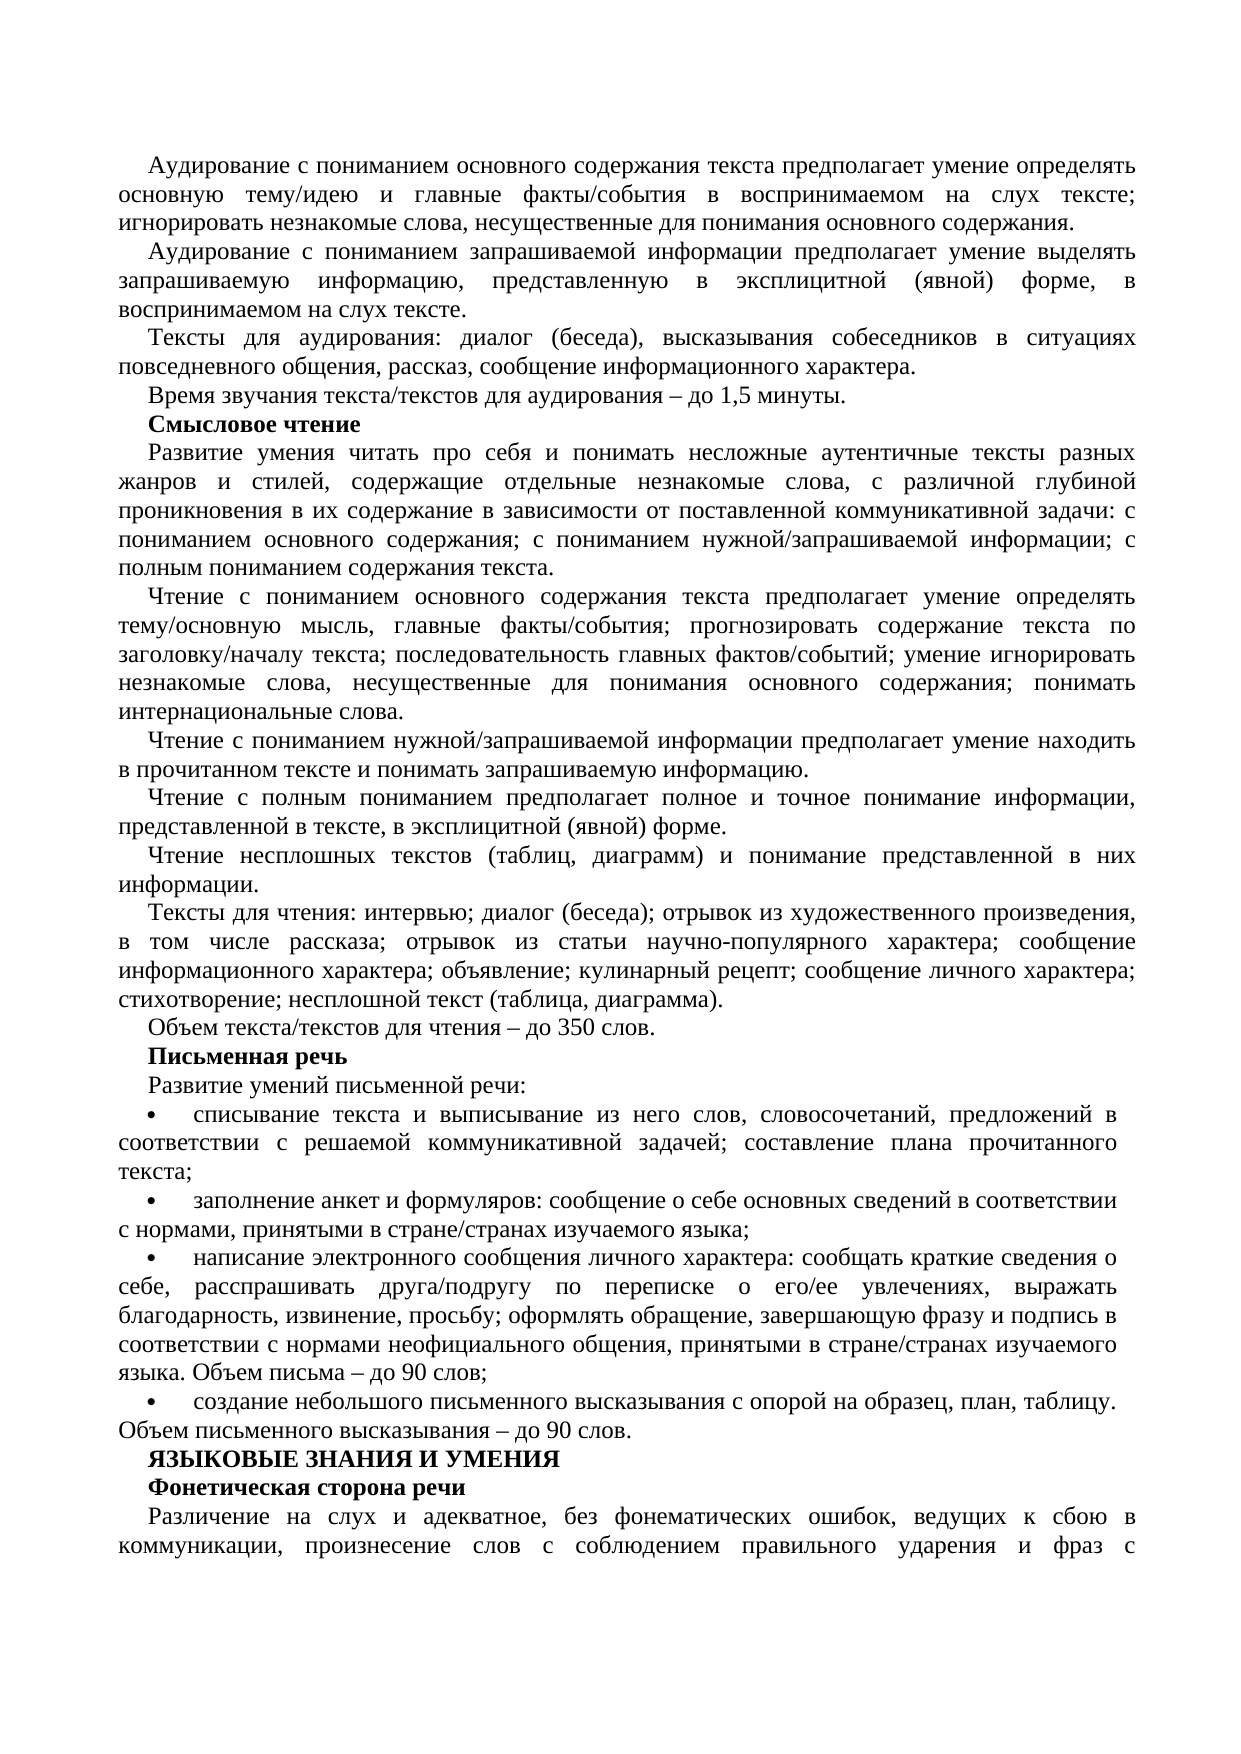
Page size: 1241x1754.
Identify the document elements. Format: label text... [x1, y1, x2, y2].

text Смысловое чтение [118, 409, 1137, 437]
text ЯЗЫКОВЫЕ ЗНАНИЯ И УМЕНИЯ [118, 1444, 1137, 1472]
text Тексты для аудирования: диалог (беседа), высказывания собеседников в ситуациях повседневного общения, рассказ, сообщение информационного характера. [118, 322, 1137, 380]
text Чтение с пониманием нужной/запрашиваемой информации предполагает умение находить в прочитанном тексте и понимать запрашиваемую информацию. [118, 725, 1137, 782]
text Развитие умения читать про себя и понимать несложные аутентичные тексты разных жанров и стилей, содержащие отдельные незнакомые слова, с различной глубиной проникновения в их содержание в зависимости от поставленной коммуникативной задачи: с пониманием основного содержания; с пониманием нужной/запрашиваемой информации; с полным пониманием содержания текста. [118, 437, 1137, 581]
list списывание текста и выписывание из него слов, словосочетаний, предложений в соответствии с решаемой коммуникативной задачей; составление плана прочитанного текста; [118, 1099, 1118, 1185]
text Фонетическая сторона речи [118, 1472, 1137, 1501]
list заполнение анкет и формуляров: сообщение о себе основных сведений в соответствии с нормами, принятыми в стране/странах изучаемого языка; [118, 1185, 1118, 1242]
text Письменная речь [118, 1041, 1137, 1070]
list написание электронного сообщения личного характера: сообщать краткие сведения о себе, расспрашивать друга/подругу по переписке о его/ее увлечениях, выражать благодарность, извинение, просьбу; оформлять обращение, завершающую фразу и подпись в соответствии с нормами неофициального общения, принятыми в стране/странах изучаемого языка. Объем письма – до 90 слов; [118, 1242, 1118, 1386]
text Аудирование с пониманием запрашиваемой информации предполагает умение выделять запрашиваемую информацию, представленную в эксплицитной (явной) форме, в воспринимаемом на слух тексте. [118, 236, 1137, 322]
text Объем текста/текстов для чтения – до 350 слов. [118, 1012, 1137, 1041]
text Время звучания текста/текстов для аудирования – до 1,5 минуты. [118, 380, 1137, 409]
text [118, 1501, 1137, 1559]
text Развитие умений письменной речи: [118, 1070, 1137, 1099]
text Чтение с пониманием основного содержания текста предполагает умение определять тему/основную мысль, главные факты/события; прогнозировать содержание текста по заголовку/началу текста; последовательность главных фактов/событий; умение игнорировать незнакомые слова, несущественные для понимания основного содержания; понимать интернациональные слова. [118, 581, 1137, 725]
text Чтение с полным пониманием предполагает полное и точное понимание информации, представленной в тексте, в эксплицитной (явной) форме. [118, 782, 1137, 840]
list создание небольшого письменного высказывания с опорой на образец, план, таблицу. Объем письменного высказывания – до 90 слов. [118, 1386, 1118, 1444]
text Чтение несплошных текстов (таблиц, диаграмм) и понимание представленной в них информации. [118, 840, 1137, 897]
text Аудирование с пониманием основного содержания текста предполагает умение определять основную тему/идею и главные факты/события в воспринимаемом на слух тексте; игнорировать незнакомые слова, несущественные для понимания основного содержания. [118, 150, 1137, 236]
text Тексты для чтения: интервью; диалог (беседа); отрывок из художественного произведения, в том числе рассказа; отрывок из статьи научно-популярного характера; сообщение информационного характера; объявление; кулинарный рецепт; сообщение личного характера; стихотворение; несплошной текст (таблица, диаграмма). [118, 897, 1137, 1012]
